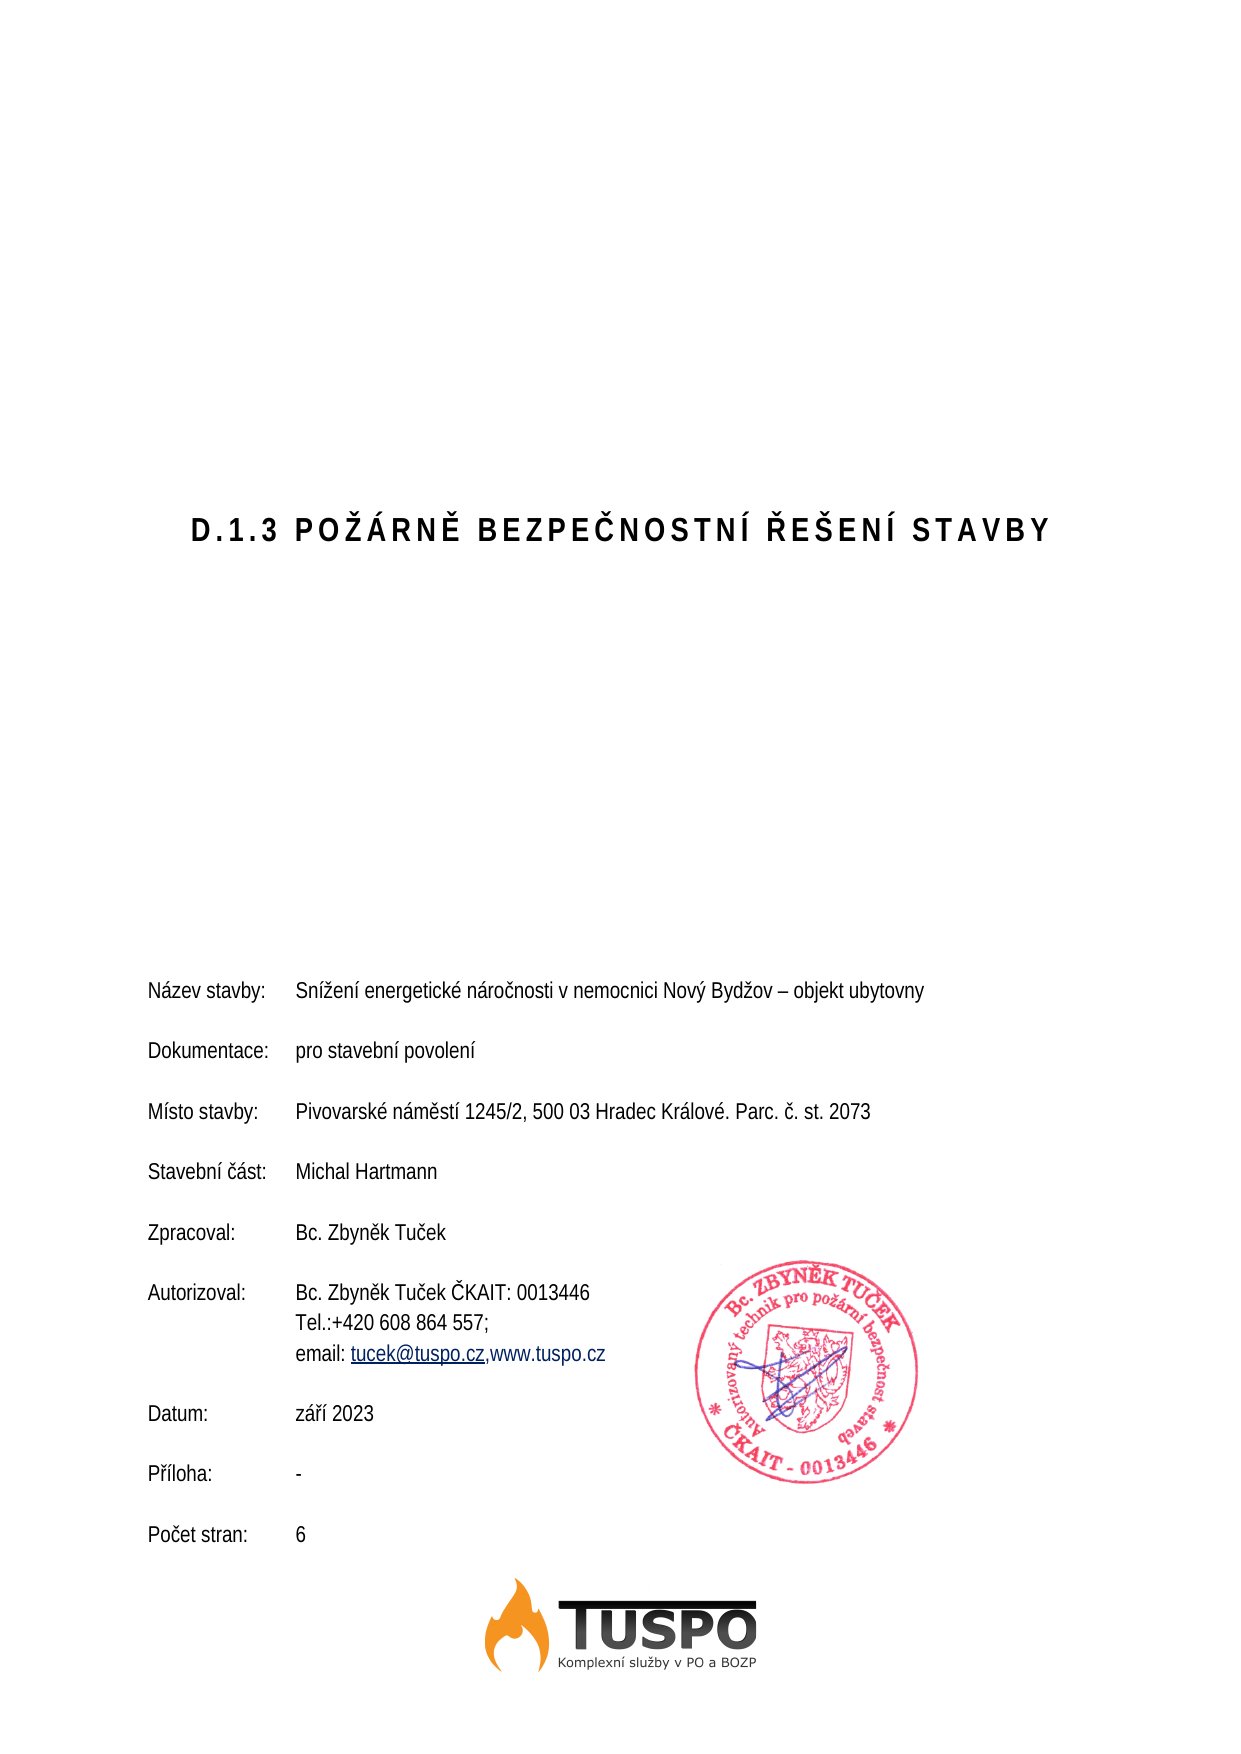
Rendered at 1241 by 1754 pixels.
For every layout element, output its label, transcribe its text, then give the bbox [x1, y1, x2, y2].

text email: tucek@tuspo.cz,www.tuspo.cz [148, 1339, 1093, 1366]
picture [691, 1305, 922, 1309]
text Název stavby: Snížení energetické náročnosti v nemocnici Nový Bydžov – objekt ubytovny [148, 977, 1093, 1003]
picture [691, 1366, 922, 1400]
text Místo stavby: Pivovarské náměstí 1245/2, 500 03 Hradec Králové. Parc. č. st. 2073 [148, 1098, 1093, 1124]
text Stavební část: Michal Hartmann [148, 1158, 1093, 1184]
text Tel.:+420 608 864 557; [221, 1309, 1093, 1336]
text d.1.3 Požárně bezpečnostní řešení stavby [148, 510, 1093, 548]
text Zpracoval: Bc. Zbyněk Tuček [148, 1219, 1093, 1245]
text Počet stran: 6 [148, 1521, 1093, 1547]
text Dokumentace: pro stavební povolení [148, 1037, 1093, 1064]
text Příloha: - [148, 1460, 1093, 1487]
text Autorizoval: Bc. Zbyněk Tuček ČKAIT: 0013446 [148, 1279, 1093, 1305]
text Datum: září 2023 [148, 1400, 1093, 1426]
picture [691, 1426, 922, 1460]
picture [485, 1578, 757, 1672]
picture [691, 1257, 922, 1279]
